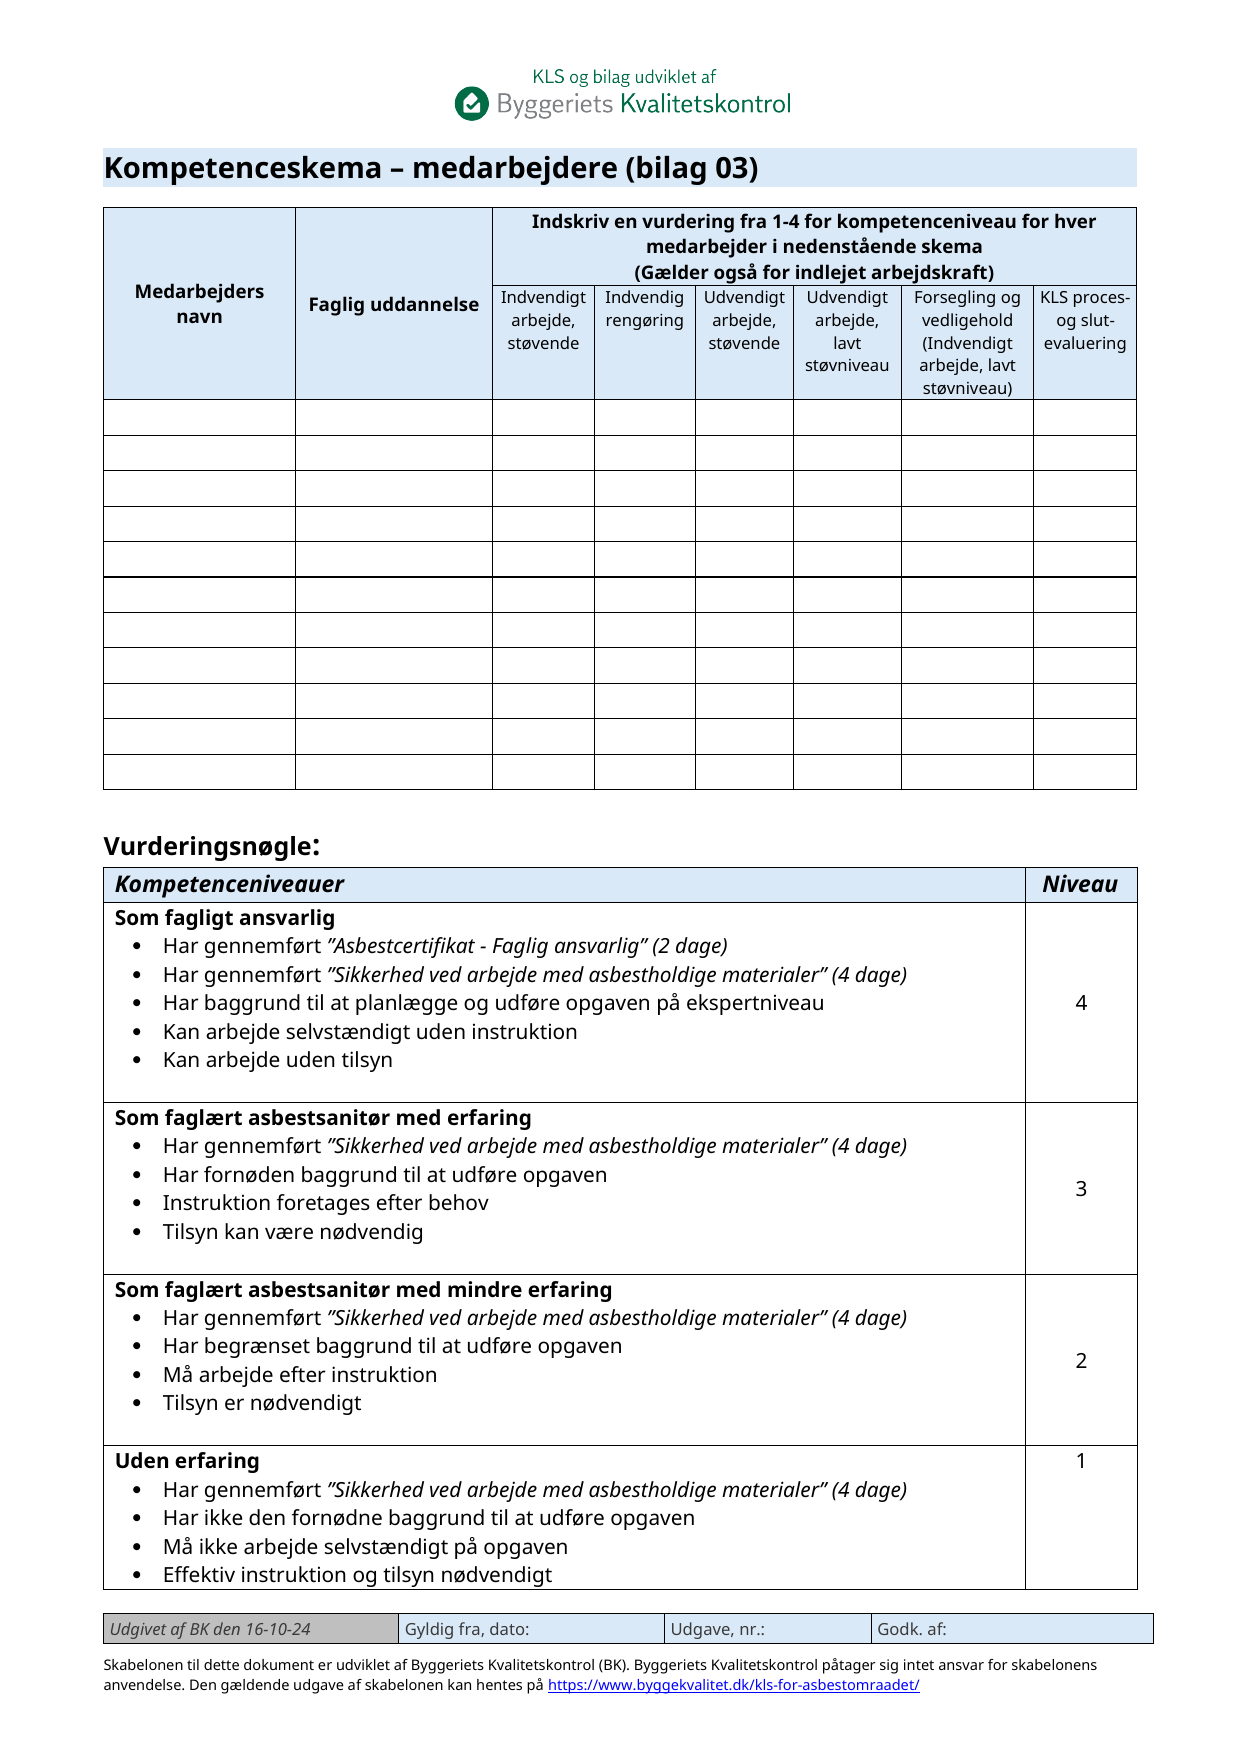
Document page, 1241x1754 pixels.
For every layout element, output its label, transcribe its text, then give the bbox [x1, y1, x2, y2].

table_cell [493, 755, 594, 789]
table_cell [696, 400, 793, 435]
table_cell [794, 755, 901, 789]
table_cell [595, 578, 695, 612]
table_cell [696, 613, 793, 647]
table_cell [696, 719, 793, 753]
table_cell [493, 684, 594, 718]
table_cell Udvendigt arbejde, lavt støvniveau [794, 286, 901, 399]
table_cell 4 [1026, 903, 1137, 1102]
table_cell [1034, 755, 1136, 789]
table_cell [696, 755, 793, 789]
table_cell [595, 507, 695, 541]
table_cell [296, 648, 492, 683]
table_cell [902, 507, 1033, 541]
table_cell [296, 471, 492, 506]
table_cell [104, 471, 295, 506]
table_cell [1034, 400, 1136, 435]
table_cell [296, 400, 492, 435]
table_cell [696, 648, 793, 683]
table_cell [794, 613, 901, 647]
table_header Medarbejders navn [104, 208, 295, 399]
table_cell [296, 507, 492, 541]
table_cell [595, 719, 695, 753]
table_cell [493, 719, 594, 753]
table_header Faglig uddannelse [296, 208, 492, 399]
table_cell [296, 578, 492, 612]
table_cell [902, 684, 1033, 718]
table_cell [595, 613, 695, 647]
table_cell [595, 648, 695, 683]
table_cell [794, 436, 901, 470]
table_cell [902, 400, 1033, 435]
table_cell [104, 1446, 1025, 1589]
table_cell [595, 755, 695, 789]
table_cell [104, 400, 295, 435]
table_cell [1034, 507, 1136, 541]
table_cell 3 [1026, 1103, 1137, 1274]
table_cell [595, 471, 695, 506]
table_cell Indvendig rengøring [595, 286, 695, 399]
table_cell [794, 684, 901, 718]
table_cell [1034, 648, 1136, 683]
table_cell [493, 400, 594, 435]
table_cell KLS proces- og slut- evaluering [1034, 286, 1136, 399]
table_cell 2 [1026, 1275, 1137, 1445]
table_cell [104, 542, 295, 576]
table_cell [794, 400, 901, 435]
table_cell [595, 542, 695, 576]
table_cell [1034, 613, 1136, 647]
table_cell [1034, 471, 1136, 506]
table_cell [794, 507, 901, 541]
table_cell [794, 719, 901, 753]
text Vurderingsnøgle: [103, 824, 1137, 863]
table_cell [493, 507, 594, 541]
table_cell [794, 578, 901, 612]
table_cell [1034, 719, 1136, 753]
table_cell [902, 471, 1033, 506]
table_cell [296, 542, 492, 576]
table_cell Udvendigt arbejde, støvende [696, 286, 793, 399]
table_cell Som faglært asbestsanitør med erfaring Har gennemført ”Sikkerhed ved arbejde med asbestholdige materialer” (4 dage) Har fornøden baggrund til at udføre opgaven Instruktion foretages efter behov Tilsyn kan være nødvendig [104, 1103, 1025, 1274]
table_cell [902, 542, 1033, 576]
table_header Kompetenceniveauer [104, 868, 1025, 902]
picture [442, 59, 798, 130]
table_cell [104, 648, 295, 683]
table_cell [902, 648, 1033, 683]
table_cell Som fagligt ansvarlig Har gennemført ”Asbestcertifikat - Faglig ansvarlig” (2 dage) Har gennemført ”Sikkerhed ved arbejde med asbestholdige materialer” (4 dage) Har baggrund til at planlægge og udføre opgaven på ekspertniveau Kan arbejde selvstændigt uden instruktion Kan arbejde uden tilsyn [104, 903, 1025, 1102]
table_cell [696, 542, 793, 576]
table_cell [696, 578, 793, 612]
table_cell [493, 578, 594, 612]
table_header Indskriv en vurdering fra 1-4 for kompetenceniveau for hver medarbejder i nedenstående skema (Gælder også for indlejet arbejdskraft) [493, 208, 1136, 285]
table_cell [296, 436, 492, 470]
table_cell [595, 400, 695, 435]
table_cell [1034, 436, 1136, 470]
table_cell [493, 471, 594, 506]
table_cell [493, 613, 594, 647]
table_cell [794, 542, 901, 576]
table_cell [1034, 578, 1136, 612]
table_cell [104, 507, 295, 541]
table_cell [595, 436, 695, 470]
table_cell [595, 684, 695, 718]
table_cell [696, 684, 793, 718]
table_cell [902, 578, 1033, 612]
table_cell [296, 684, 492, 718]
table_cell [696, 436, 793, 470]
table_cell [794, 471, 901, 506]
table_cell [104, 578, 295, 612]
table_cell [104, 436, 295, 470]
table_cell [104, 613, 295, 647]
table_cell [1034, 542, 1136, 576]
text Kompetenceskema – medarbejdere (bilag 03) [103, 148, 1137, 187]
table_cell [296, 719, 492, 753]
table_cell [296, 755, 492, 789]
table_cell [794, 648, 901, 683]
table_cell [902, 755, 1033, 789]
table_cell [902, 436, 1033, 470]
table_cell [104, 719, 295, 753]
table_cell Forsegling og vedligehold (Indvendigt arbejde, lavt støvniveau) [902, 286, 1033, 399]
table_cell [104, 684, 295, 718]
table_cell [296, 613, 492, 647]
table_cell [696, 471, 793, 506]
table_cell [696, 507, 793, 541]
table_cell [493, 436, 594, 470]
table_cell 1 [1026, 1446, 1137, 1589]
table_cell [1034, 684, 1136, 718]
table_cell [493, 648, 594, 683]
table_cell [104, 755, 295, 789]
table_cell Som faglært asbestsanitør med mindre erfaring Har gennemført ”Sikkerhed ved arbejde med asbestholdige materialer” (4 dage) Har begrænset baggrund til at udføre opgaven Må arbejde efter instruktion Tilsyn er nødvendigt [104, 1275, 1025, 1445]
table_header Niveau [1026, 868, 1137, 902]
table_cell Indvendigt arbejde, støvende [493, 286, 594, 399]
table_cell [902, 613, 1033, 647]
table_cell [493, 542, 594, 576]
table_cell [902, 719, 1033, 753]
